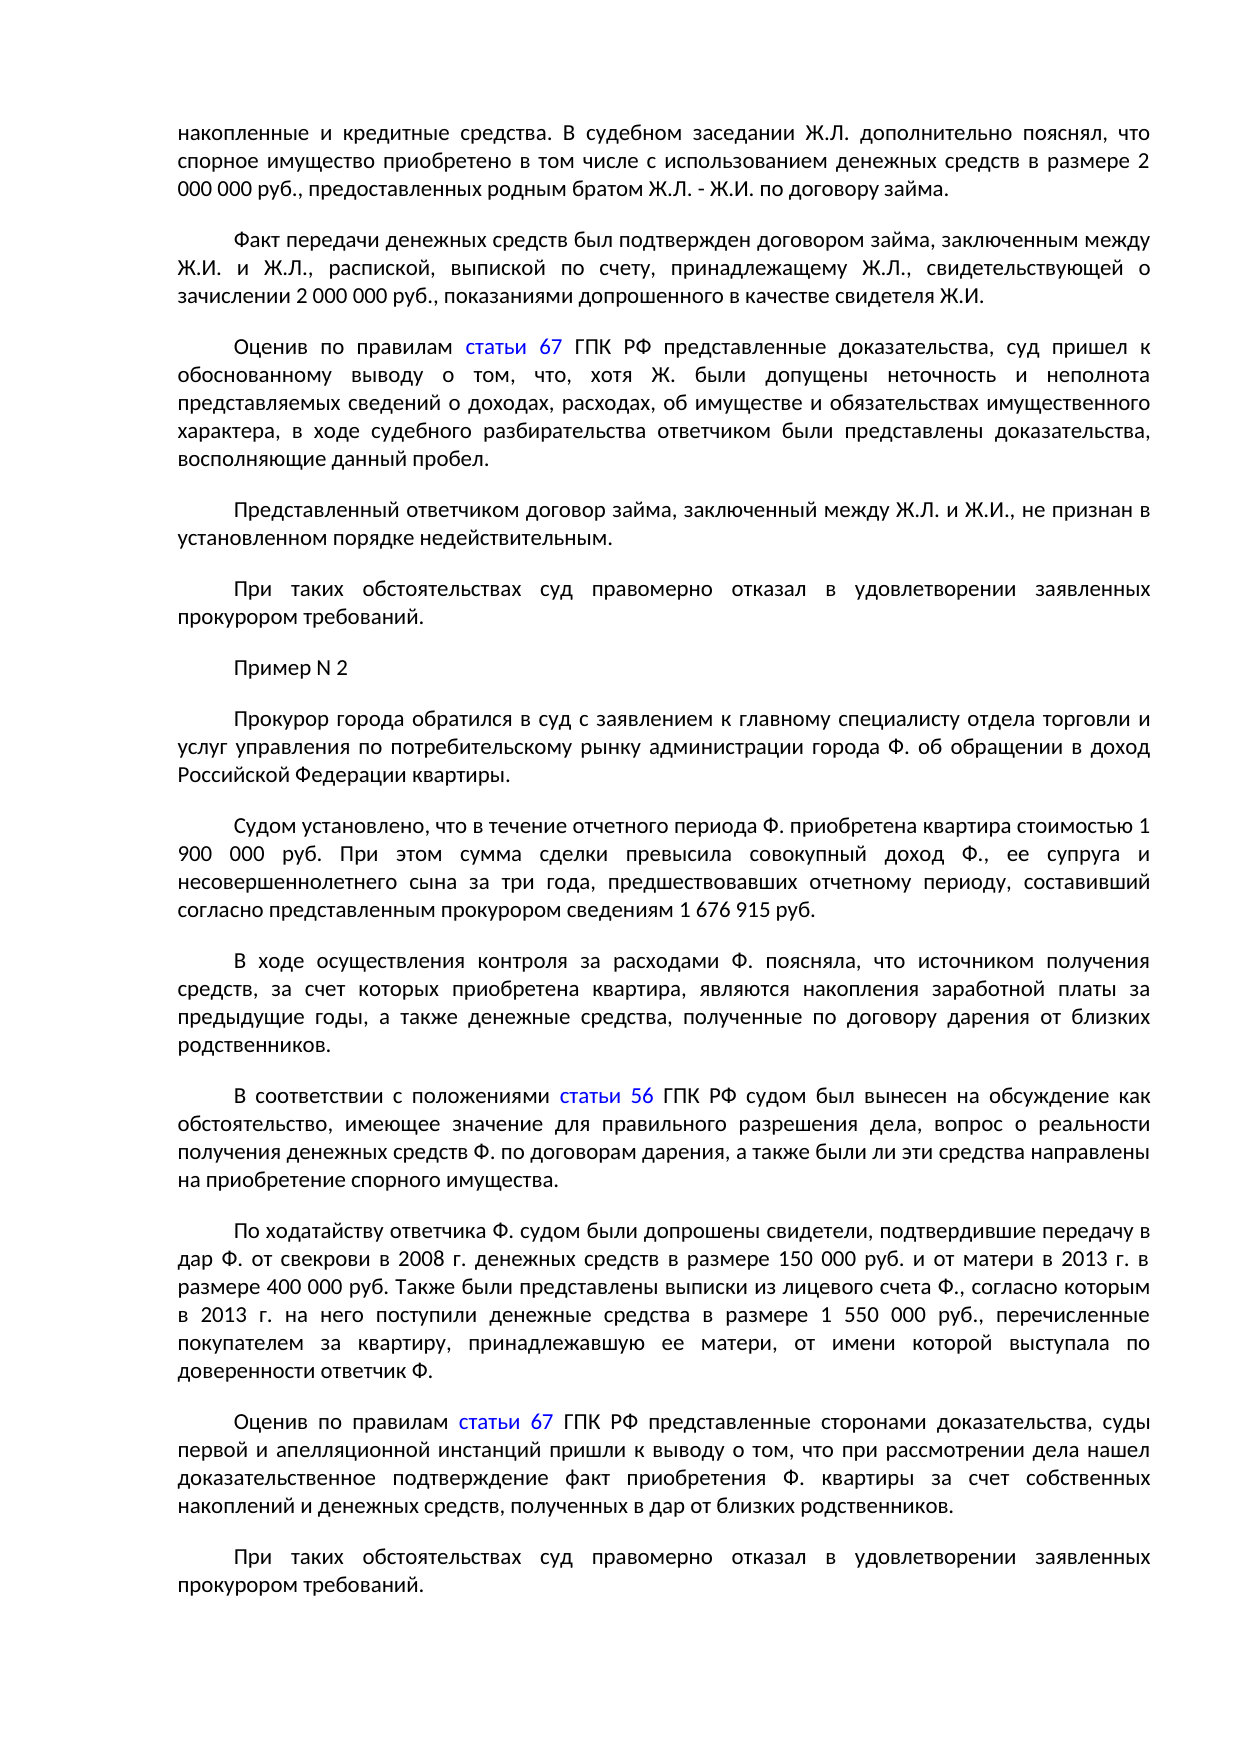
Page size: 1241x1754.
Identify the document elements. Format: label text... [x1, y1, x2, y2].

text Пример N 2 [177, 653, 1152, 681]
text При таких обстоятельствах суд правомерно отказал в удовлетворении заявленных прокурором требований. [177, 574, 1152, 630]
text В соответствии с положениями статьи 56 ГПК РФ судом был вынесен на обсуждение как обстоятельство, имеющее значение для правильного разрешения дела, вопрос о реальности получения денежных средств Ф. по договорам дарения, а также были ли эти средства направлены на приобретение спорного имущества. [177, 1081, 1152, 1193]
text При таких обстоятельствах суд правомерно отказал в удовлетворении заявленных прокурором требований. [177, 1542, 1152, 1598]
text Судом установлено, что в течение отчетного периода Ф. приобретена квартира стоимостью 1 900 000 руб. При этом сумма сделки превысила совокупный доход Ф., ее супруга и несовершеннолетнего сына за три года, предшествовавших отчетному периоду, составивший согласно представленным прокурором сведениям 1 676 915 руб. [177, 811, 1152, 923]
text Оценив по правилам статьи 67 ГПК РФ представленные доказательства, суд пришел к обоснованному выводу о том, что, хотя Ж. были допущены неточность и неполнота представляемых сведений о доходах, расходах, об имуществе и обязательствах имущественного характера, в ходе судебного разбирательства ответчиком были представлены доказательства, восполняющие данный пробел. [177, 332, 1152, 472]
text По ходатайству ответчика Ф. судом были допрошены свидетели, подтвердившие передачу в дар Ф. от свекрови в 2008 г. денежных средств в размере 150 000 руб. и от матери в 2013 г. в размере 400 000 руб. Также были представлены выписки из лицевого счета Ф., согласно которым в 2013 г. на него поступили денежные средства в размере 1 550 000 руб., перечисленные покупателем за квартиру, принадлежавшую ее матери, от имени которой выступала по доверенности ответчик Ф. [177, 1216, 1152, 1384]
text Представленный ответчиком договор займа, заключенный между Ж.Л. и Ж.И., не признан в установленном порядке недействительным. [177, 495, 1152, 551]
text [177, 118, 1152, 202]
text Оценив по правилам статьи 67 ГПК РФ представленные сторонами доказательства, суды первой и апелляционной инстанций пришли к выводу о том, что при рассмотрении дела нашел доказательственное подтверждение факт приобретения Ф. квартиры за счет собственных накоплений и денежных средств, полученных в дар от близких родственников. [177, 1407, 1152, 1519]
text Факт передачи денежных средств был подтвержден договором займа, заключенным между Ж.И. и Ж.Л., распиской, выпиской по счету, принадлежащему Ж.Л., свидетельствующей о зачислении 2 000 000 руб., показаниями допрошенного в качестве свидетеля Ж.И. [177, 225, 1152, 309]
text В ходе осуществления контроля за расходами Ф. поясняла, что источником получения средств, за счет которых приобретена квартира, являются накопления заработной платы за предыдущие годы, а также денежные средства, полученные по договору дарения от близких родственников. [177, 946, 1152, 1058]
text Прокурор города обратился в суд с заявлением к главному специалисту отдела торговли и услуг управления по потребительскому рынку администрации города Ф. об обращении в доход Российской Федерации квартиры. [177, 704, 1152, 788]
